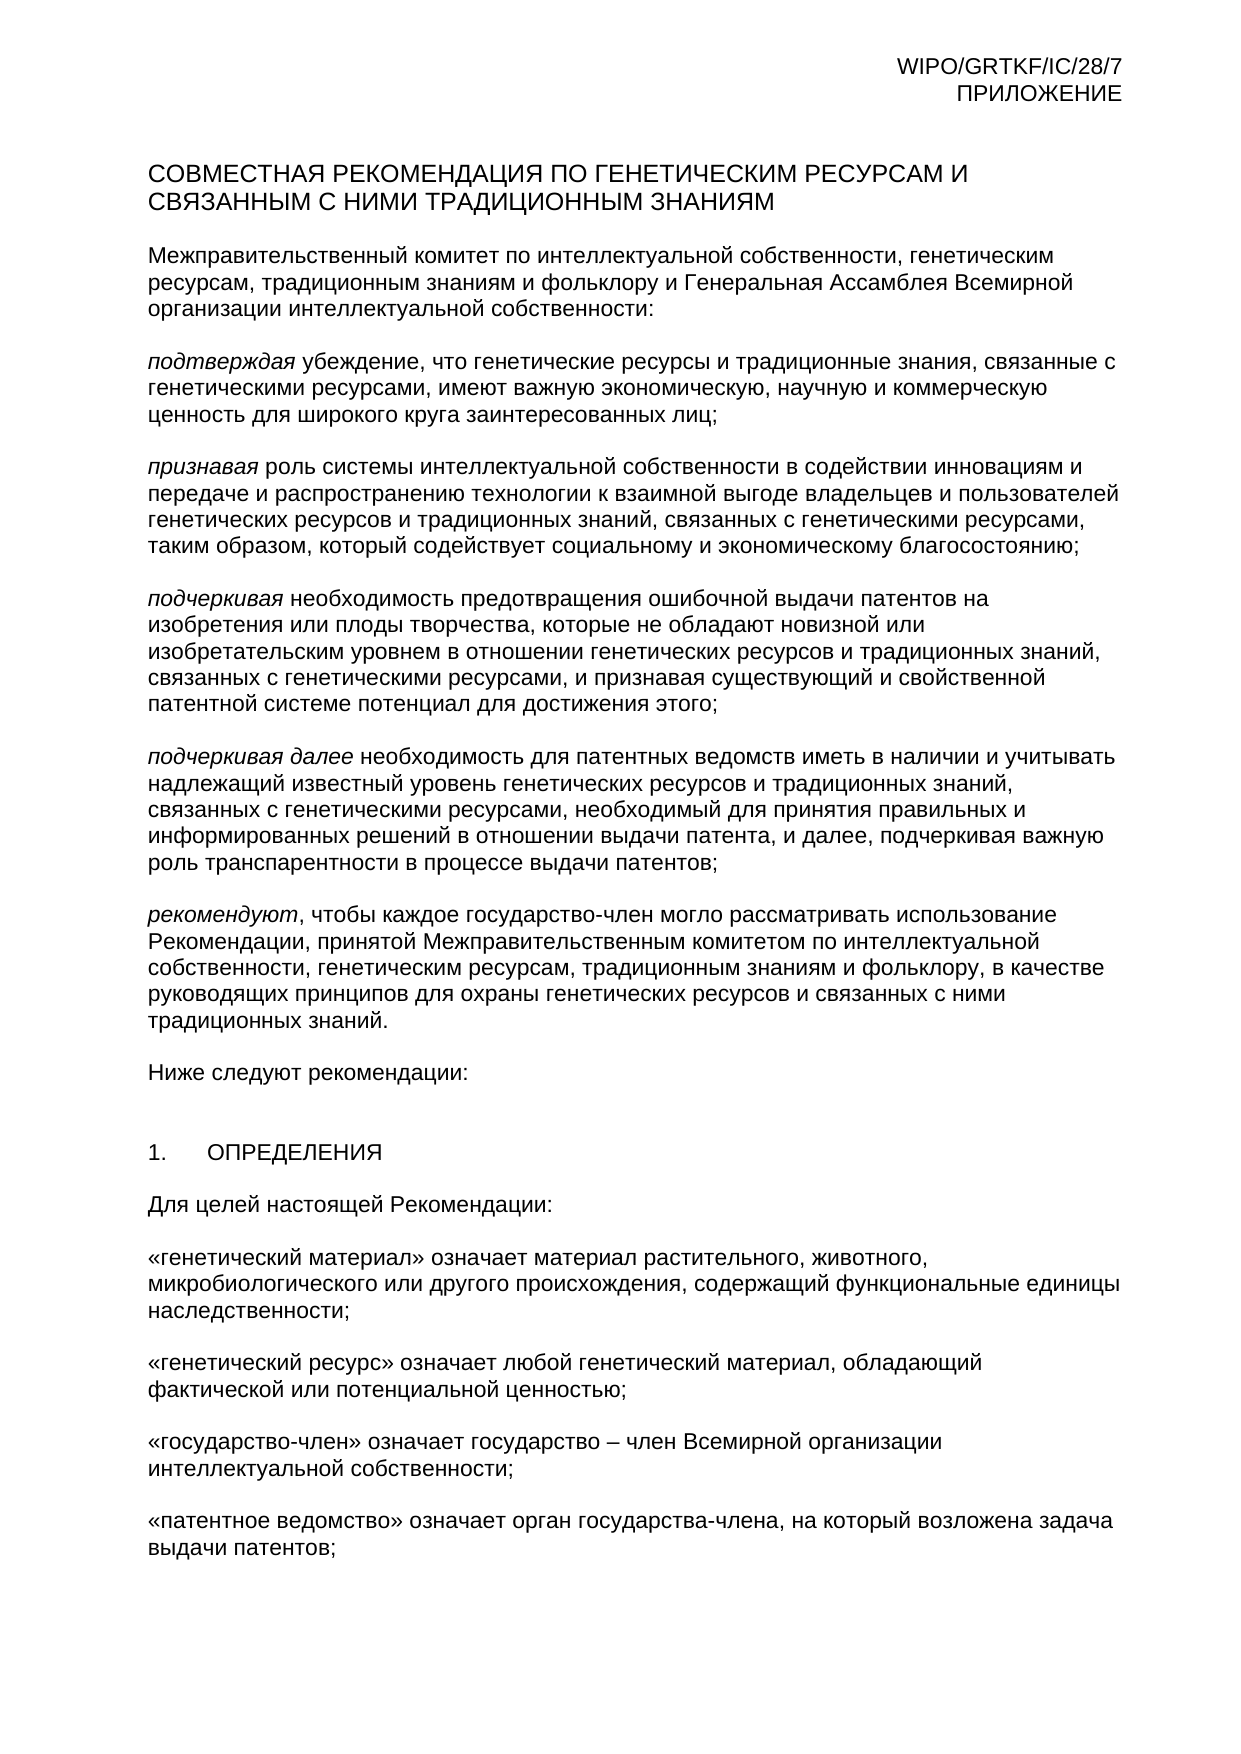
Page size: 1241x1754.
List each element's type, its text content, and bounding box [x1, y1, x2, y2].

text «патентное ведомство» означает орган государства-члена, на который возложена задача выдачи патентов; [148, 1507, 1122, 1560]
text подчеркивая необходимость предотвращения ошибочной выдачи патентов на изобретения или плоды творчества, которые не обладают новизной или изобретательским уровнем в отношении генетических ресурсов и традиционных знаний, связанных с генетическими ресурсами, и признавая существующий и свойственной патентной системе потенциал для достижения этого; [148, 585, 1122, 717]
text признавая роль системы интеллектуальной собственности в содействии инновациям и передаче и распространению технологии к взаимной выгоде владельцев и пользователей генетических ресурсов и традиционных знаний, связанных с генетическими ресурсами, таким образом, который содействует социальному и экономическому благосостоянию; [148, 453, 1122, 559]
text «государство-член» означает государство – член Всемирной организации интеллектуальной собственности; [148, 1428, 1122, 1481]
text подтверждая убеждение, что генетические ресурсы и традиционные знания, связанные с генетическими ресурсами, имеют важную экономическую, научную и коммерческую ценность для широкого круга заинтересованных лиц; [148, 348, 1122, 427]
text рекомендуют, чтобы каждое государство-член могло рассматривать использование Рекомендации, принятой Межправительственным комитетом по интеллектуальной собственности, генетическим ресурсам, традиционным знаниям и фольклору, в качестве руководящих принципов для охраны генетических ресурсов и связанных с ними традиционных знаний. [148, 901, 1122, 1033]
text Для целей настоящей Рекомендации: [148, 1191, 1122, 1217]
text 1. ОПРЕДЕЛЕНИЯ [148, 1138, 1122, 1165]
text Межправительственный комитет по интеллектуальной собственности, генетическим ресурсам, традиционным знаниям и фольклору и Генеральная Ассамблея Всемирной организации интеллектуальной собственности: [148, 242, 1122, 321]
text «генетический материал» означает материал растительного, животного, микробиологического или другого происхождения, содержащий функциональные единицы наследственности; [148, 1244, 1122, 1323]
text СОВМЕСТНАЯ РЕКОМЕНДАЦИЯ ПО ГЕНЕТИЧЕСКИМ РЕСУРСАМ И связанным с ними традиционнЫМ ЗНАНИЯМ [148, 158, 1122, 216]
text подчеркивая далее необходимость для патентных ведомств иметь в наличии и учитывать надлежащий известный уровень генетических ресурсов и традиционных знаний, связанных с генетическими ресурсами, необходимый для принятия правильных и информированных решений в отношении выдачи патента, и далее, подчеркивая важную роль транспарентности в процессе выдачи патентов; [148, 743, 1122, 875]
text Ниже следуют рекомендации: [148, 1059, 1122, 1086]
text «генетический ресурс» означает любой генетический материал, обладающий фактической или потенциальной ценностью; [148, 1349, 1122, 1402]
